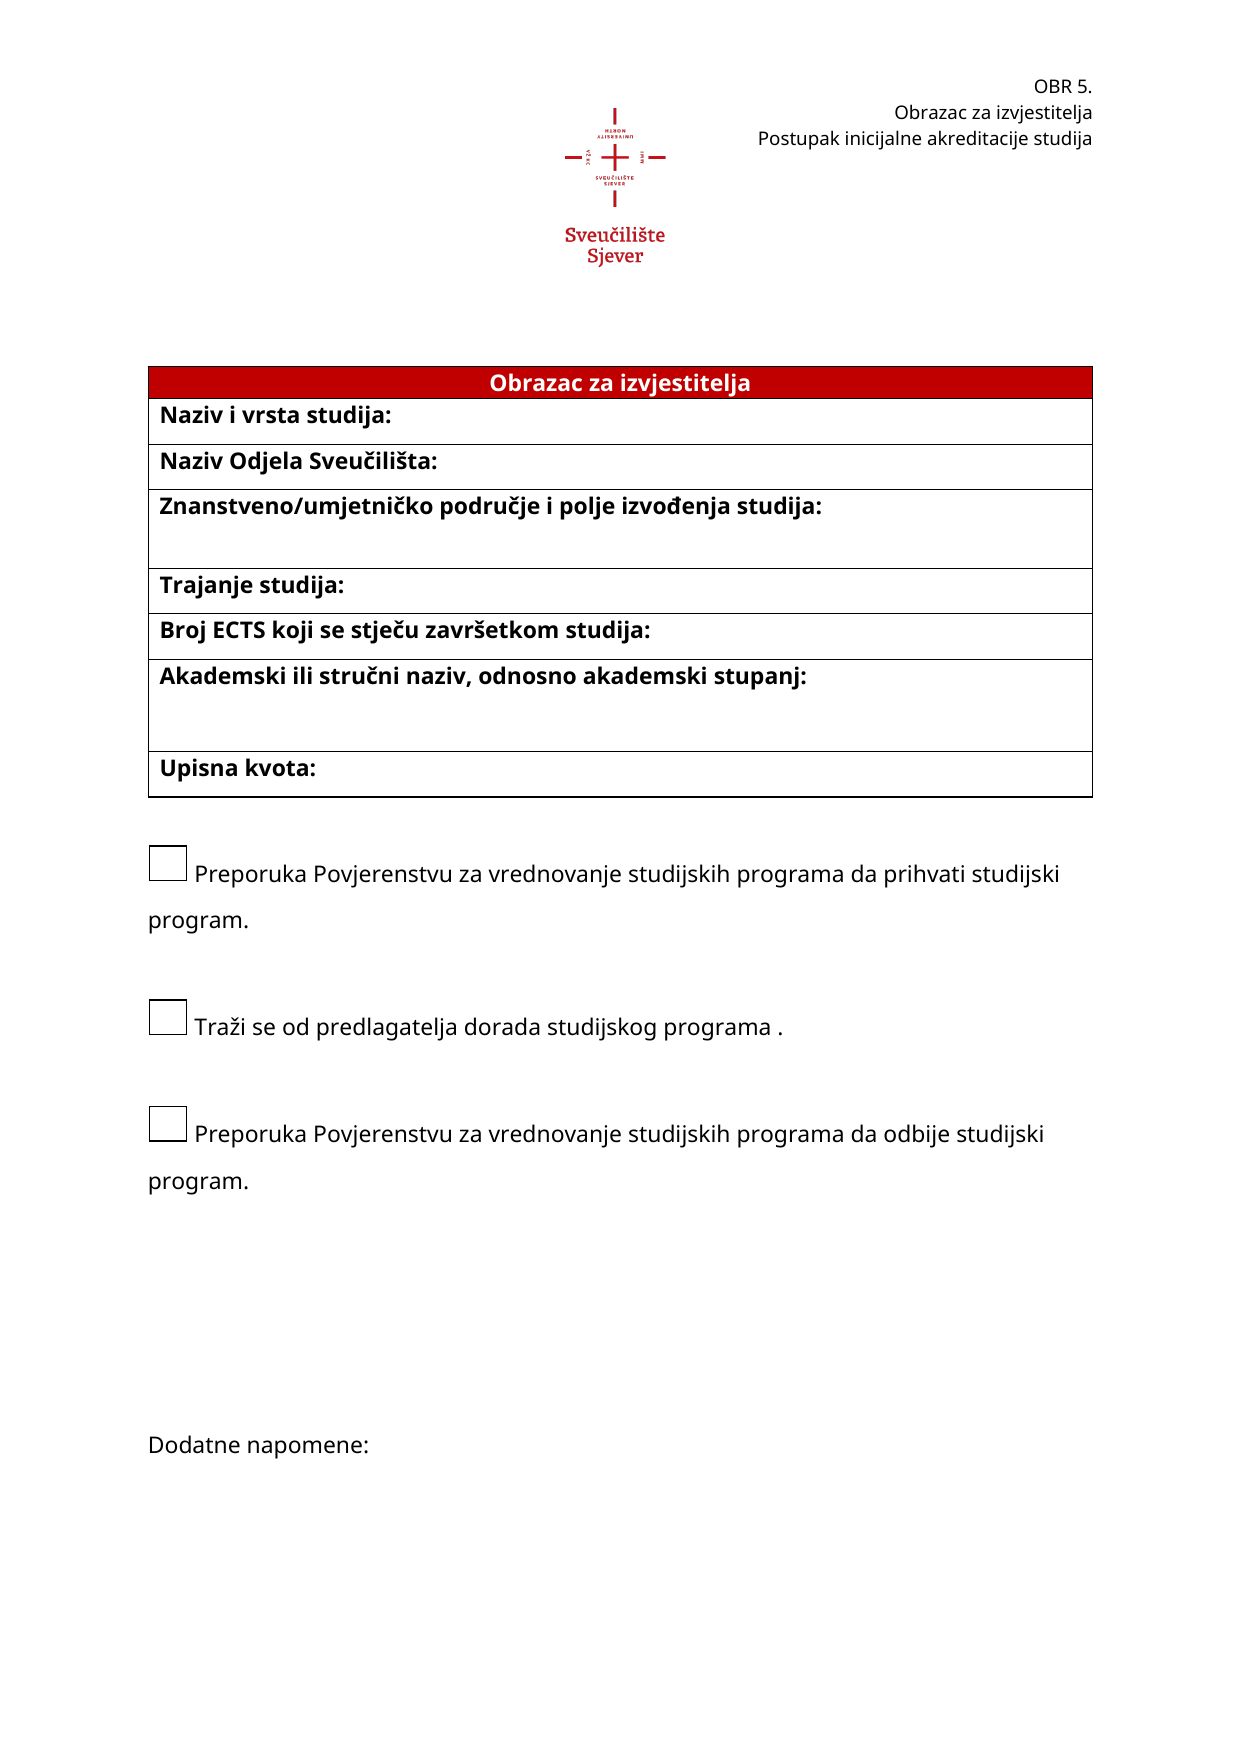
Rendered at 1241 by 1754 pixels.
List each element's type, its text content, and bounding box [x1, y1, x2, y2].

table_cell Znanstveno/umjetničko područje i polje izvođenja studija: [149, 490, 1092, 568]
list Preporuka Povjerenstvu za vrednovanje studijskih programa da odbije studijski program. [148, 1105, 1093, 1196]
text Dodatne napomene: [148, 1429, 1093, 1460]
table_cell Trajanje studija: [149, 569, 1092, 613]
table_cell Naziv Odjela Sveučilišta: [149, 445, 1092, 489]
list Preporuka Povjerenstvu za vrednovanje studijskih programa da prihvati studijski program. [148, 844, 1093, 936]
table_header Obrazac za izvjestitelja [149, 367, 1092, 398]
list Traži se od predlagatelja dorada studijskog programa . [148, 998, 1093, 1042]
table_cell Akademski ili stručni naziv, odnosno akademski stupanj: [149, 660, 1092, 751]
table_cell Upisna kvota: [149, 752, 1092, 796]
table_cell Naziv i vrsta studija: [149, 399, 1092, 443]
table_cell Broj ECTS koji se stječu završetkom studija: [149, 614, 1092, 659]
